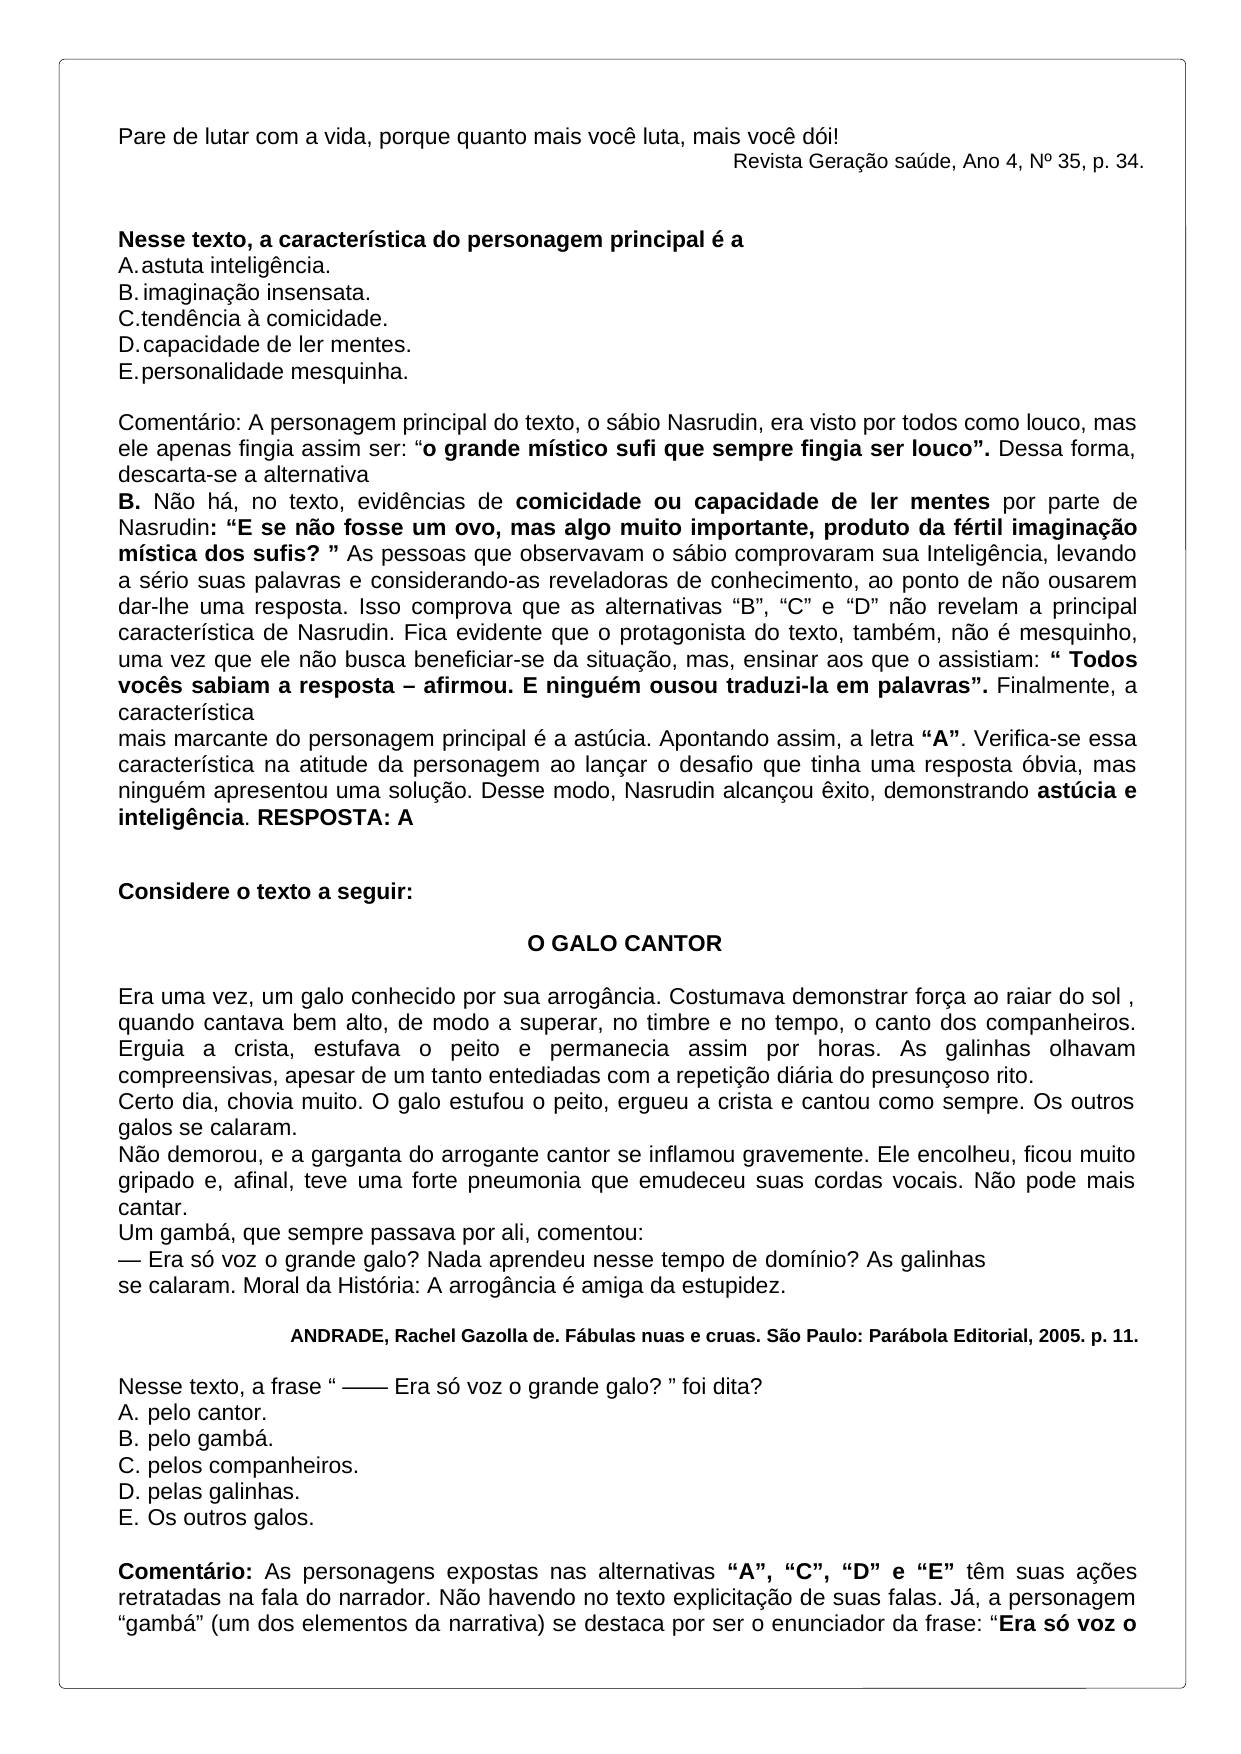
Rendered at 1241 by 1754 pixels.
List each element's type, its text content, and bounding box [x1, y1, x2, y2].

list pelo cantor. [118, 1399, 1169, 1426]
list pelos companheiros. [118, 1452, 1169, 1478]
list pelas galinhas. [118, 1478, 1169, 1505]
list capacidade de ler mentes. [118, 332, 1169, 358]
list personalidade mesquinha. [118, 358, 1169, 384]
text Não demorou, e a garganta do arrogante cantor se inflamou gravemente. Ele encolheu, ficou muito gripado e, afinal, teve uma forte pneumonia que emudeceu suas cordas vocais. Não pode mais cantar. [118, 1141, 1136, 1220]
text Era uma vez, um galo conhecido por sua arrogância. Costumava demonstrar força ao raiar do sol , quando cantava bem alto, de modo a superar, no timbre e no tempo, o canto dos companheiros. Erguia a crista, estufava o peito e permanecia assim por horas. As galinhas olhavam compreensivas, apesar de um tanto entediadas com a repetição diária do presunçoso rito. [118, 983, 1136, 1088]
text Certo dia, chovia muito. O galo estufou o peito, ergueu a crista e cantou como sempre. Os outros galos se calaram. [118, 1088, 1136, 1141]
text mais marcante do personagem principal é a astúcia. Apontando assim, a letra “A”. Verifica-se essa característica na atitude da personagem ao lançar o desafio que tinha uma resposta óbvia, mas ninguém apresentou uma solução. Desse modo, Nasrudin alcançou êxito, demonstrando astúcia e inteligência. RESPOSTA: A [118, 725, 1137, 830]
text — Era só voz o grande galo? Nada aprendeu nesse tempo de domínio? As galinhas se calaram. Moral da História: A arrogância é amiga da estupidez. [118, 1246, 987, 1299]
text Considere o texto a seguir: [118, 878, 659, 904]
text O GALO CANTOR [118, 930, 1131, 957]
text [118, 123, 1137, 149]
text Comentário: A personagem principal do texto, o sábio Nasrudin, era visto por todos como louco, mas ele apenas fingia assim ser: “o grande místico sufi que sempre fingia ser louco”. Dessa forma, descarta-se a alternativa [118, 408, 1137, 488]
text Um gambá, que sempre passava por ali, comentou: [118, 1220, 1169, 1246]
list imaginação insensata. [118, 279, 1169, 305]
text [118, 1558, 1137, 1637]
text Revista Geração saúde, Ano 4, Nº 35, p. 34. [733, 149, 1169, 173]
text Nesse texto, a característica do personagem principal é a [118, 227, 1169, 253]
text ANDRADE, Rachel Gazolla de. Fábulas nuas e cruas. São Paulo: Parábola Editorial, 2005. p. 11. [221, 1325, 1138, 1347]
text Nesse texto, a frase “ ―— Era só voz o grande galo? ” foi dita? [118, 1373, 1169, 1399]
list Os outros galos. [118, 1505, 1169, 1531]
list tendência à comicidade. [118, 306, 1169, 332]
text B. Não há, no texto, evidências de comicidade ou capacidade de ler mentes por parte de Nasrudin: “E se não fosse um ovo, mas algo muito importante, produto da fértil imaginação mística dos sufis? ” As pessoas que observavam o sábio comprovaram sua Inteligência, levando a sério suas palavras e considerando-as reveladoras de conhecimento, ao ponto de não ousarem dar-lhe uma resposta. Isso comprova que as alternativas “B”, “C” e “D” não revelam a principal característica de Nasrudin. Fica evidente que o protagonista do texto, também, não é mesquinho, uma vez que ele não busca beneficiar-se da situação, mas, ensinar aos que o assistiam: “ Todos vocês sabiam a resposta – afirmou. E ninguém ousou traduzi-la em palavras”. Finalmente, a característica [118, 488, 1138, 725]
list pelo gambá. [118, 1426, 1169, 1452]
list astuta inteligência. [118, 253, 1169, 279]
